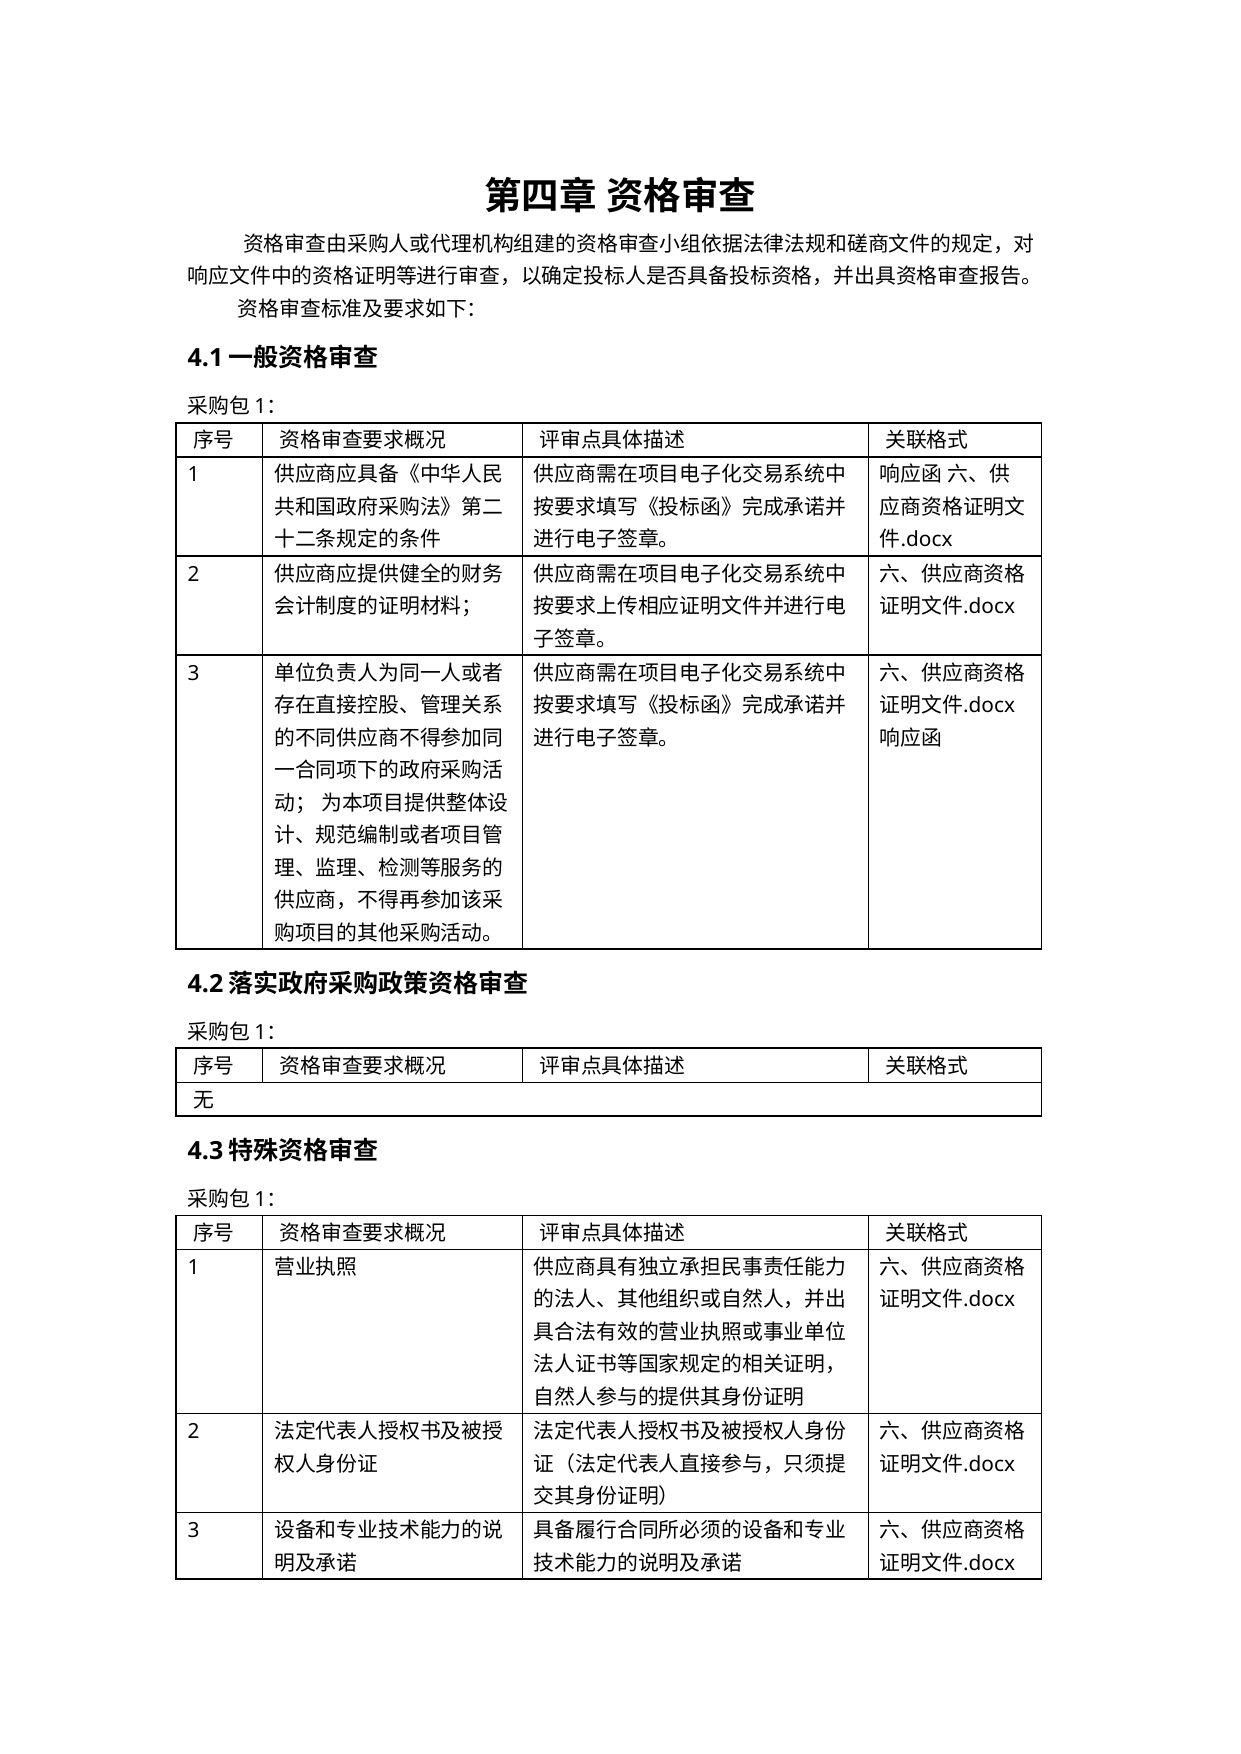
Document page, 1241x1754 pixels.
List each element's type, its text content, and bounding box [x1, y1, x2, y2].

text 4.3特殊资格审查 [187, 1117, 1053, 1182]
table_header 评审点具体描述 [523, 1216, 868, 1248]
table_header 关联格式 [869, 424, 1041, 456]
text 采购包1： [187, 389, 1053, 422]
table_header 评审点具体描述 [523, 1049, 868, 1081]
table_cell 供应商应提供健全的财务会计制度的证明材料； [263, 557, 522, 654]
table_cell 供应商具有独立承担民事责任能力的法人、其他组织或自然人，并出具合法有效的营业执照或事业单位法人证书等国家规定的相关证明，自然人参与的提供其身份证明 [523, 1250, 868, 1413]
table_cell 法定代表人授权书及被授权人身份证 [263, 1414, 522, 1512]
text 资格审查由采购人或代理机构组建的资格审查小组依据法律法规和磋商文件的规定，对响应文件中的资格证明等进行审查，以确定投标人是否具备投标资格，并出具资格审查报告。 [187, 227, 1053, 292]
table_cell 3 [177, 656, 262, 948]
table_cell 供应商应具备《中华人民共和国政府采购法》第二十二条规定的条件 [263, 458, 522, 555]
table_cell 供应商需在项目电子化交易系统中按要求填写《投标函》完成承诺并进行电子签章。 [523, 656, 868, 948]
table_cell 无 [177, 1083, 1041, 1115]
table_cell 单位负责人为同一人或者存在直接控股、管理关系的不同供应商不得参加同一合同项下的政府采购活动； 为本项目提供整体设计、规范编制或者项目管理、监理、检测等服务的供应商，不得再参加该采购项目的其他采购活动。 [263, 656, 522, 948]
table_cell 2 [177, 1414, 262, 1512]
table_header 序号 [177, 1216, 262, 1248]
table_cell 1 [177, 458, 262, 555]
text 采购包1： [187, 1015, 1053, 1047]
table_header 关联格式 [869, 1049, 1041, 1081]
table_header 序号 [177, 424, 262, 456]
table_cell 供应商需在项目电子化交易系统中按要求上传相应证明文件并进行电子签章。 [523, 557, 868, 654]
table_cell 法定代表人授权书及被授权人身份证（法定代表人直接参与，只须提交其身份证明） [523, 1414, 868, 1512]
table_cell 响应函 六、供应商资格证明文件.docx [869, 458, 1041, 555]
table_cell 营业执照 [263, 1250, 522, 1413]
table_cell 六、供应商资格证明文件.docx [869, 1250, 1041, 1413]
table_cell 六、供应商资格证明文件.docx [869, 557, 1041, 654]
text 4.2落实政府采购政策资格审查 [187, 950, 1053, 1015]
table_cell 六、供应商资格证明文件.docx [869, 1513, 1041, 1578]
table_cell 设备和专业技术能力的说明及承诺 [263, 1513, 522, 1578]
text 资格审查标准及要求如下： [187, 292, 1053, 324]
table_header 资格审查要求概况 [263, 424, 522, 456]
table_header 关联格式 [869, 1216, 1041, 1248]
table_cell 具备履行合同所必须的设备和专业技术能力的说明及承诺 [523, 1513, 868, 1578]
table_header 资格审查要求概况 [263, 1049, 522, 1081]
table_cell 3 [177, 1513, 262, 1578]
table_header 资格审查要求概况 [263, 1216, 522, 1248]
table_cell 2 [177, 557, 262, 654]
table_cell 供应商需在项目电子化交易系统中按要求填写《投标函》完成承诺并进行电子签章。 [523, 458, 868, 555]
text 第四章 资格审查 [187, 162, 1053, 227]
text 采购包1： [187, 1182, 1053, 1214]
table_header 序号 [177, 1049, 262, 1081]
table_cell 六、供应商资格证明文件.docx 响应函 [869, 656, 1041, 948]
table_cell 1 [177, 1250, 262, 1413]
table_header 评审点具体描述 [523, 424, 868, 456]
table_cell 六、供应商资格证明文件.docx [869, 1414, 1041, 1512]
text 4.1一般资格审查 [187, 324, 1053, 389]
